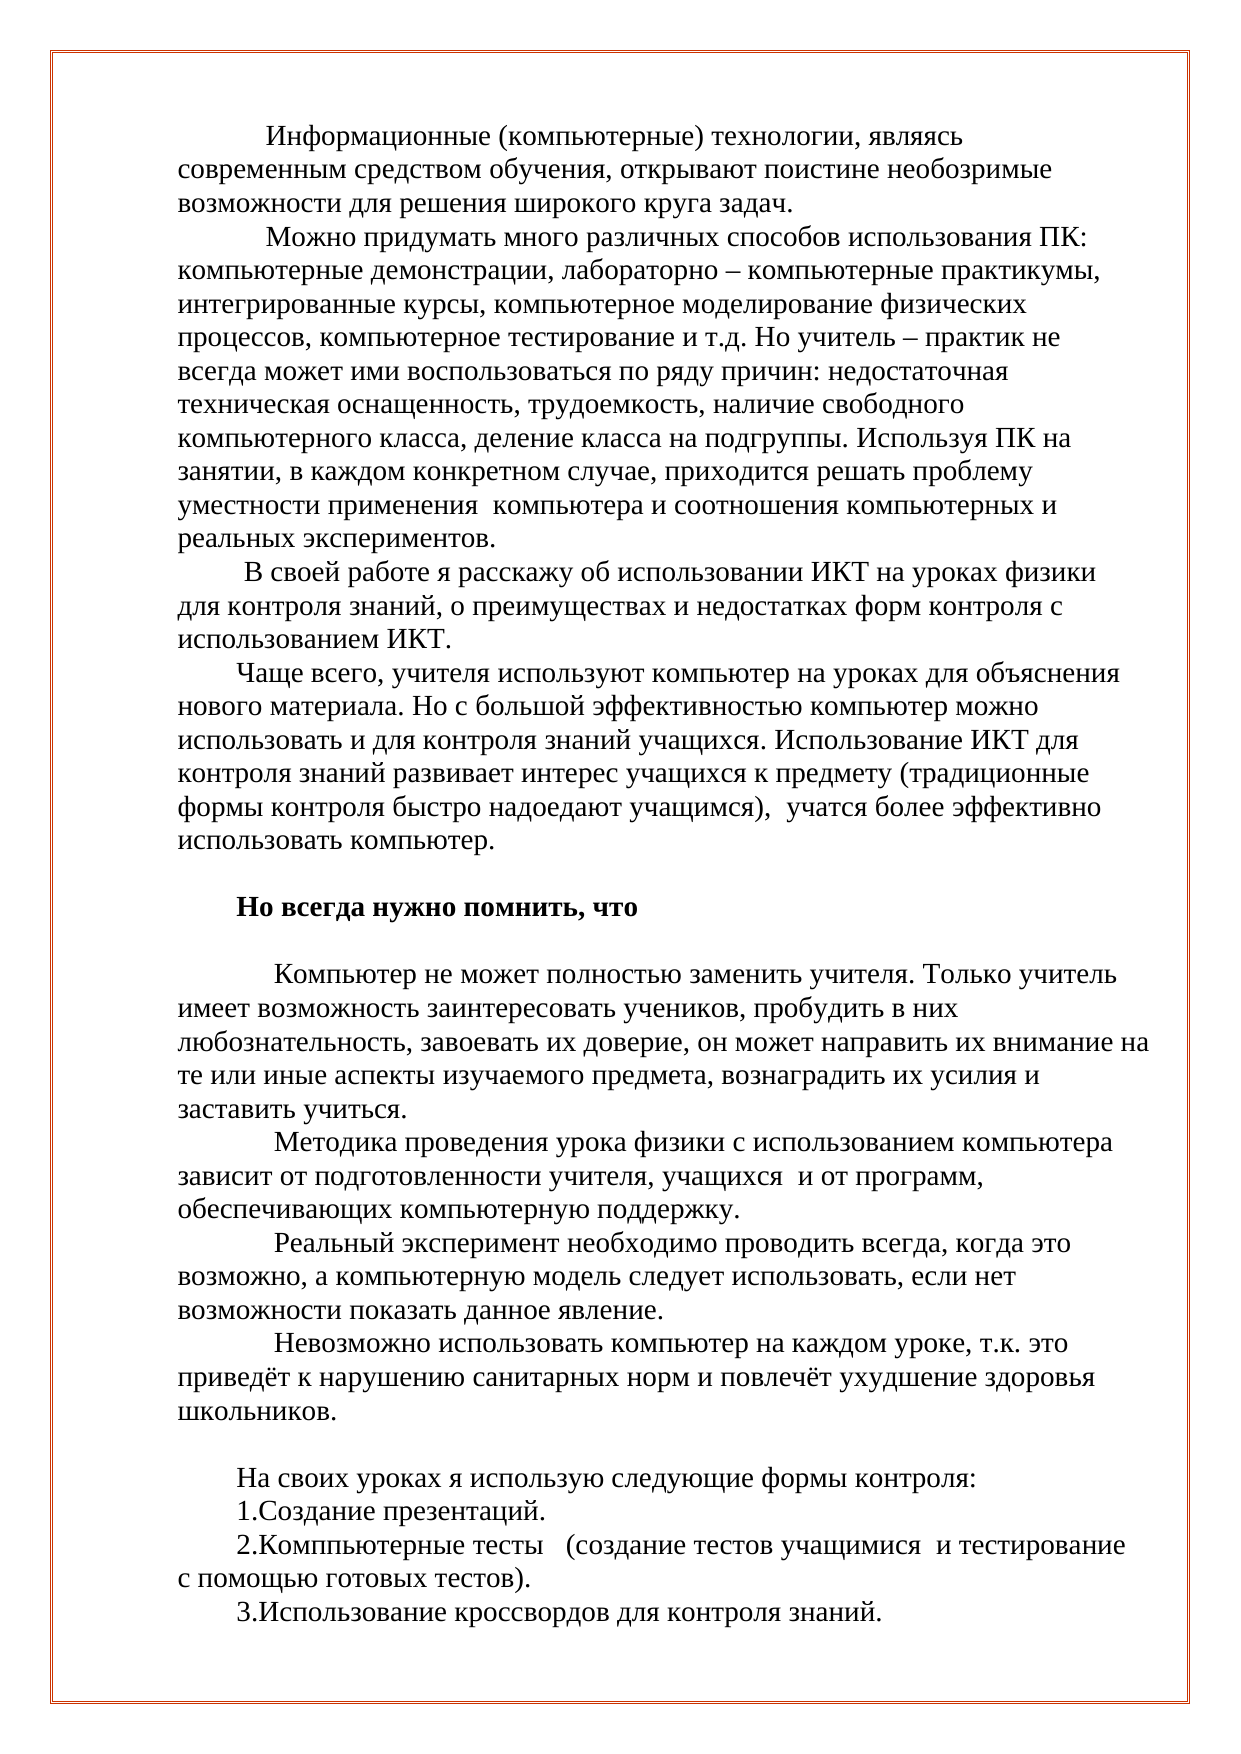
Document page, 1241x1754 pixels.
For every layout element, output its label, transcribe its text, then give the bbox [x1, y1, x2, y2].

text 1.Создание презентаций. [177, 1493, 1133, 1527]
text На своих уроках я использую следующие формы контроля: [177, 1460, 1133, 1493]
text 2.Комппьютерные тесты (создание тестов учащимися и тестирование с помощью готовых тестов). [177, 1527, 1133, 1594]
text Можно придумать много различных способов использования ПК: компьютерные демонстрации, лабораторно – компьютерные практикумы, интегрированные курсы, компьютерное моделирование физических процессов, компьютерное тестирование и т.д. Но учитель – практик не всегда может ими воспользоваться по ряду причин: недостаточная техническая оснащенность, трудоемкость, наличие свободного компьютерного класса, деление класса на подгруппы. Используя ПК на занятии, в каждом конкретном случае, приходится решать проблему уместности применения компьютера и соотношения компьютерных и реальных экспериментов. [177, 219, 1133, 554]
text  Реальный эксперимент необходимо проводить всегда, когда это возможно, а компьютерную модель следует использовать, если нет возможности показать данное явление. [177, 1225, 1152, 1326]
text Но всегда нужно помнить, что [177, 889, 1133, 923]
text Чаще всего, учителя используют компьютер на уроках для объяснения нового материала. Но с большой эффективностью компьютер можно использовать и для контроля знаний учащихся. Использование ИКТ для контроля знаний развивает интерес учащихся к предмету (традиционные формы контроля быстро надоедают учащимся), учатся более эффективно использовать компьютер. [177, 655, 1133, 856]
text  Невозможно использовать компьютер на каждом уроке, т.к. это приведёт к нарушению санитарных норм и повлечёт ухудшение здоровья школьников. [177, 1326, 1133, 1426]
text 3.Использование кроссвордов для контроля знаний. [177, 1594, 1133, 1627]
text В своей работе я расскажу об использовании ИКТ на уроках физики для контроля знаний, о преимуществах и недостатках форм контроля с использованием ИКТ. [177, 554, 1133, 655]
text  Компьютер не может полностью заменить учителя. Только учитель имеет возможность заинтересовать учеников, пробудить в них любознательность, завоевать их доверие, он может направить их внимание на те или иные аспекты изучаемого предмета, вознаградить их усилия и заставить учиться. [177, 957, 1152, 1124]
text Информационные (компьютерные) технологии, являясь современным средством обучения, открывают поистине необозримые возможности для решения широкого круга задач. [177, 118, 1133, 219]
text  Методика проведения урока физики с использованием компьютера зависит от подготовленности учителя, учащихся и от программ, обеспечивающих компьютерную поддержку. [177, 1124, 1152, 1225]
